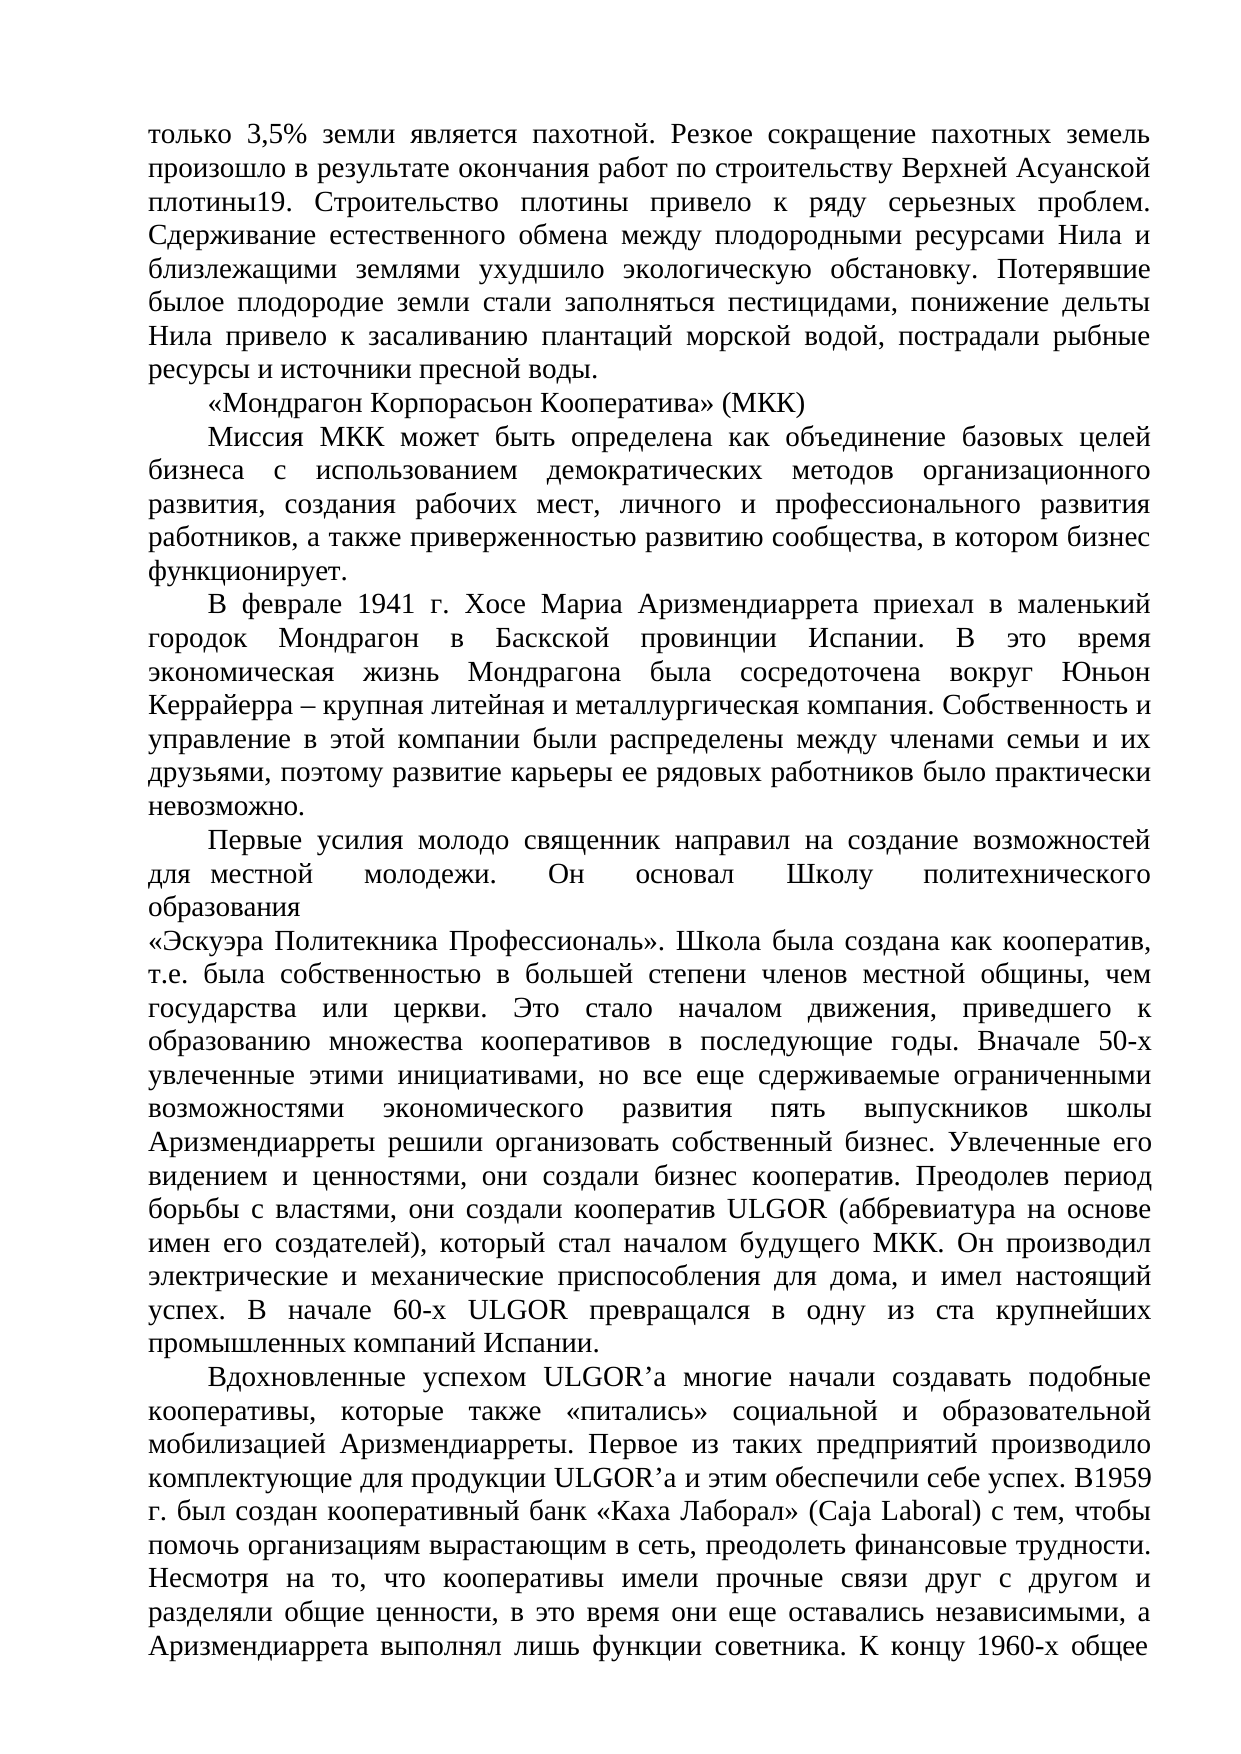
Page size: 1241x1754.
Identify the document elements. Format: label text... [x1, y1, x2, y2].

text «Мондрагон Корпорасьон Кооператива» (МКК) [207, 386, 1192, 419]
text Миссия МКК может быть определена как объединение базовых целей бизнеса с использованием демократических методов организационного развития, создания рабочих мест, личного и профессионального развития работников, а также приверженностью развитию сообщества, в котором бизнес функционирует. [148, 419, 1152, 587]
text «Эскуэра Политекника Профессиональ». Школа была создана как кооператив, т.е. была собственностью в большей степени членов местной общины, чем государства или церкви. Это стало началом движения, приведшего к образованию множества кооперативов в последующие годы. Вначале 50-х увлеченные этими инициативами, но все еще сдерживаемые ограниченными возможностями экономического развития пять выпускников школы Аризмендиарреты решили организовать собственный бизнес. Увлеченные его видением и ценностями, они создали бизнес кооператив. Преодолев период борьбы с властями, они создали кооператив ULGOR (аббревиатура на основе имен его создателей), который стал началом будущего МКК. Он производил электрические и механические приспособления для дома, и имел настоящий успех. В начале 60-х ULGOR превращался в одну из ста крупнейших промышленных компаний Испании. [148, 923, 1153, 1359]
text только 3,5% земли является пахотной. Резкое сокращение пахотных земель произошло в результате окончания работ по строительству Верхней Асуанской плотины19. Строительство плотины привело к ряду серьезных проблем. Сдерживание естественного обмена между плодородными ресурсами Нила и близлежащими землями ухудшило экологическую обстановку. Потерявшие былое плодородие земли стали заполняться пестицидами, понижение дельты Нила привело к засаливанию плантаций морской водой, пострадали рыбные ресурсы и источники пресной воды. [148, 117, 1151, 385]
text В феврале 1941 г. Хосе Мариа Аризмендиаррета приехал в маленький городок Мондрагон в Баскской провинции Испании. В это время экономическая жизнь Мондрагона была сосредоточена вокруг Юньон Керрайерра – крупная литейная и металлургическая компания. Собственность и управление в этой компании были распределены между членами семьи и их друзьями, поэтому развитие карьеры ее рядовых работников было практически невозможно. [148, 587, 1152, 821]
text Вдохновленные успехом ULGOR’а многие начали создавать подобные кооперативы, которые также «питались» социальной и образовательной мобилизацией Аризмендиарреты. Первое из таких предприятий производило комплектующие для продукции ULGOR’а и этим обеспечили себе успех. В1959 г. был создан кооперативный банк «Каха Лаборал» (Caja Laboral) с тем, чтобы помочь организациям вырастающим в сеть, преодолеть финансовые трудности. Несмотря на то, что кооперативы имели прочные связи друг с другом и разделяли общие ценности, в это время они еще оставались независимыми, а Аризмендиаррета выполнял лишь функции советника. К концу 1960-х общее [148, 1359, 1152, 1661]
text Первые усилия молодо священник направил на создание возможностей для местной молодежи. Он основал Школу политехнического образования [148, 822, 1151, 923]
